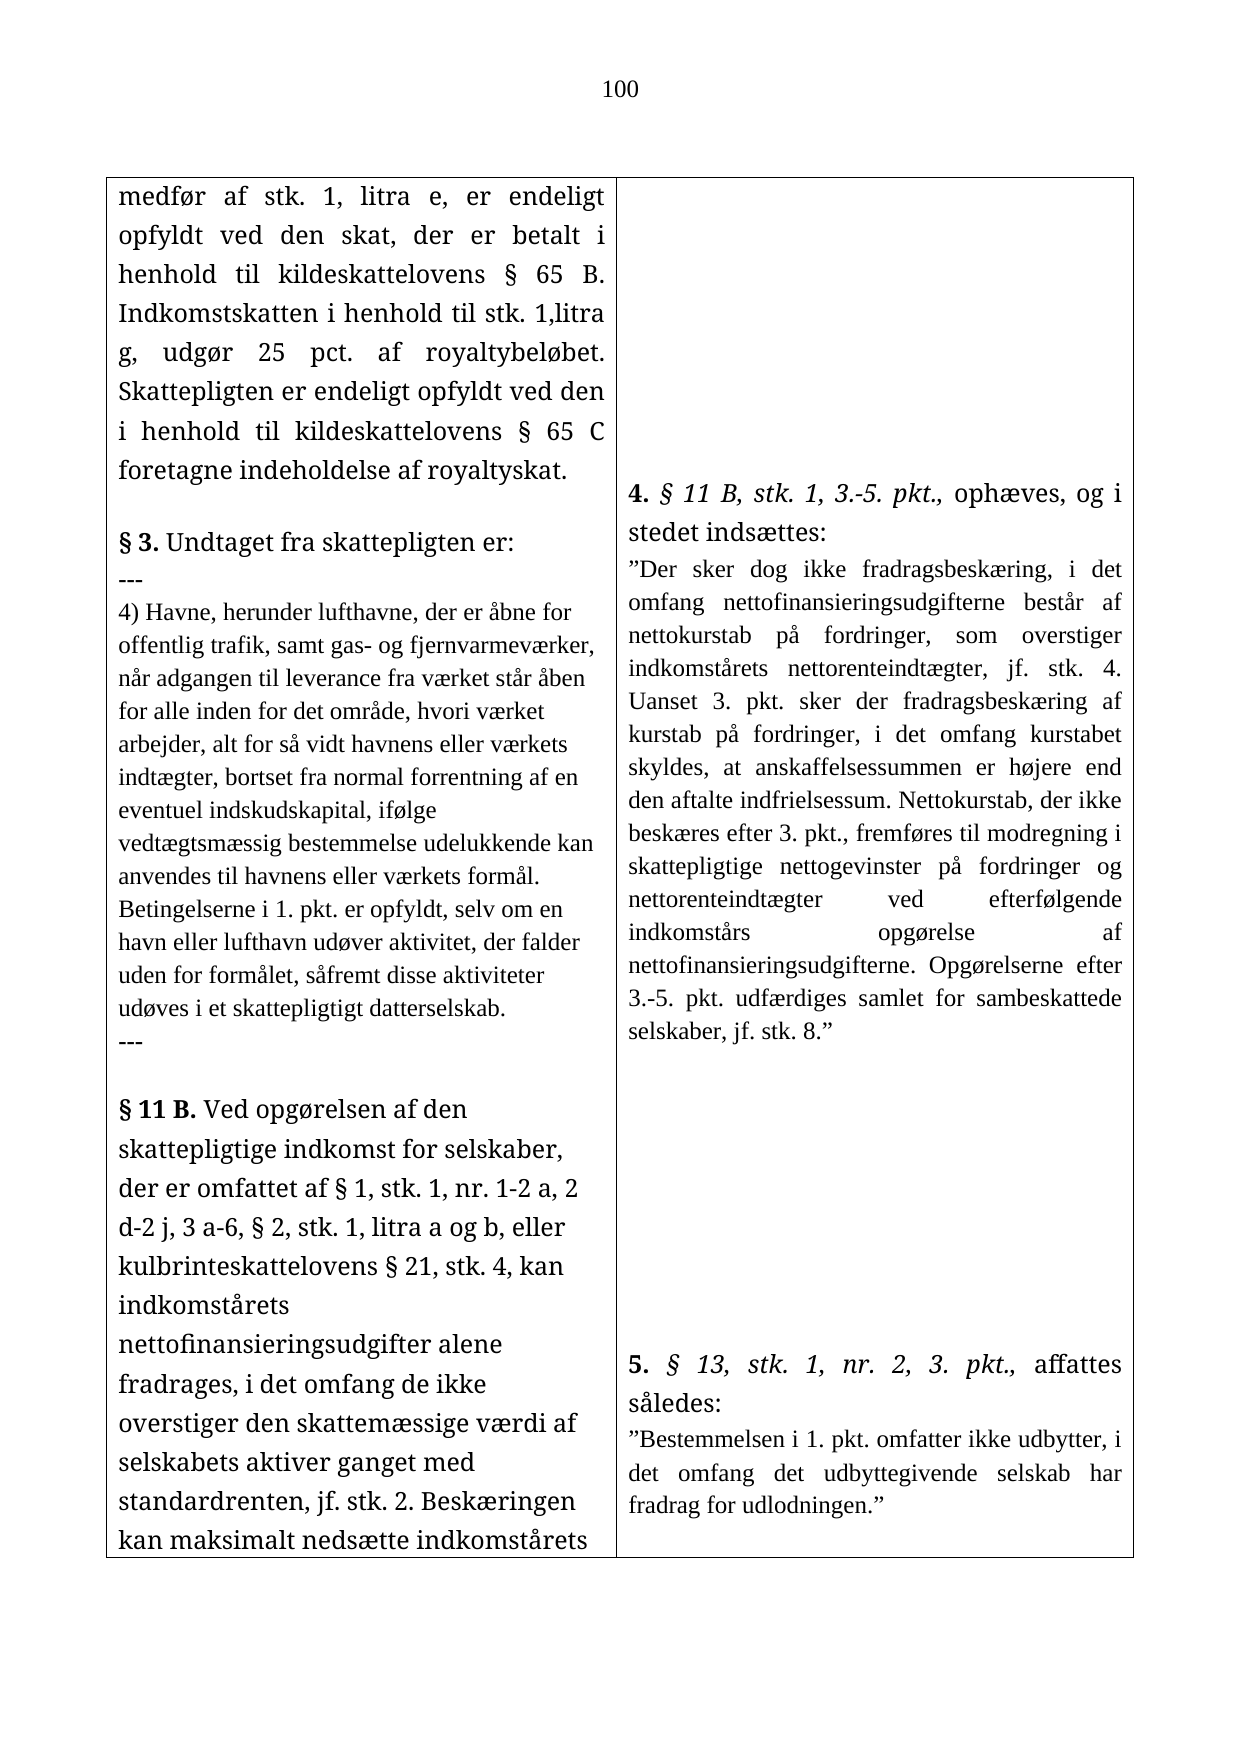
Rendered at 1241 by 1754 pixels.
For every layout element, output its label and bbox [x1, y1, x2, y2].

table_cell [617, 178, 1133, 1557]
table_cell [107, 178, 616, 1557]
